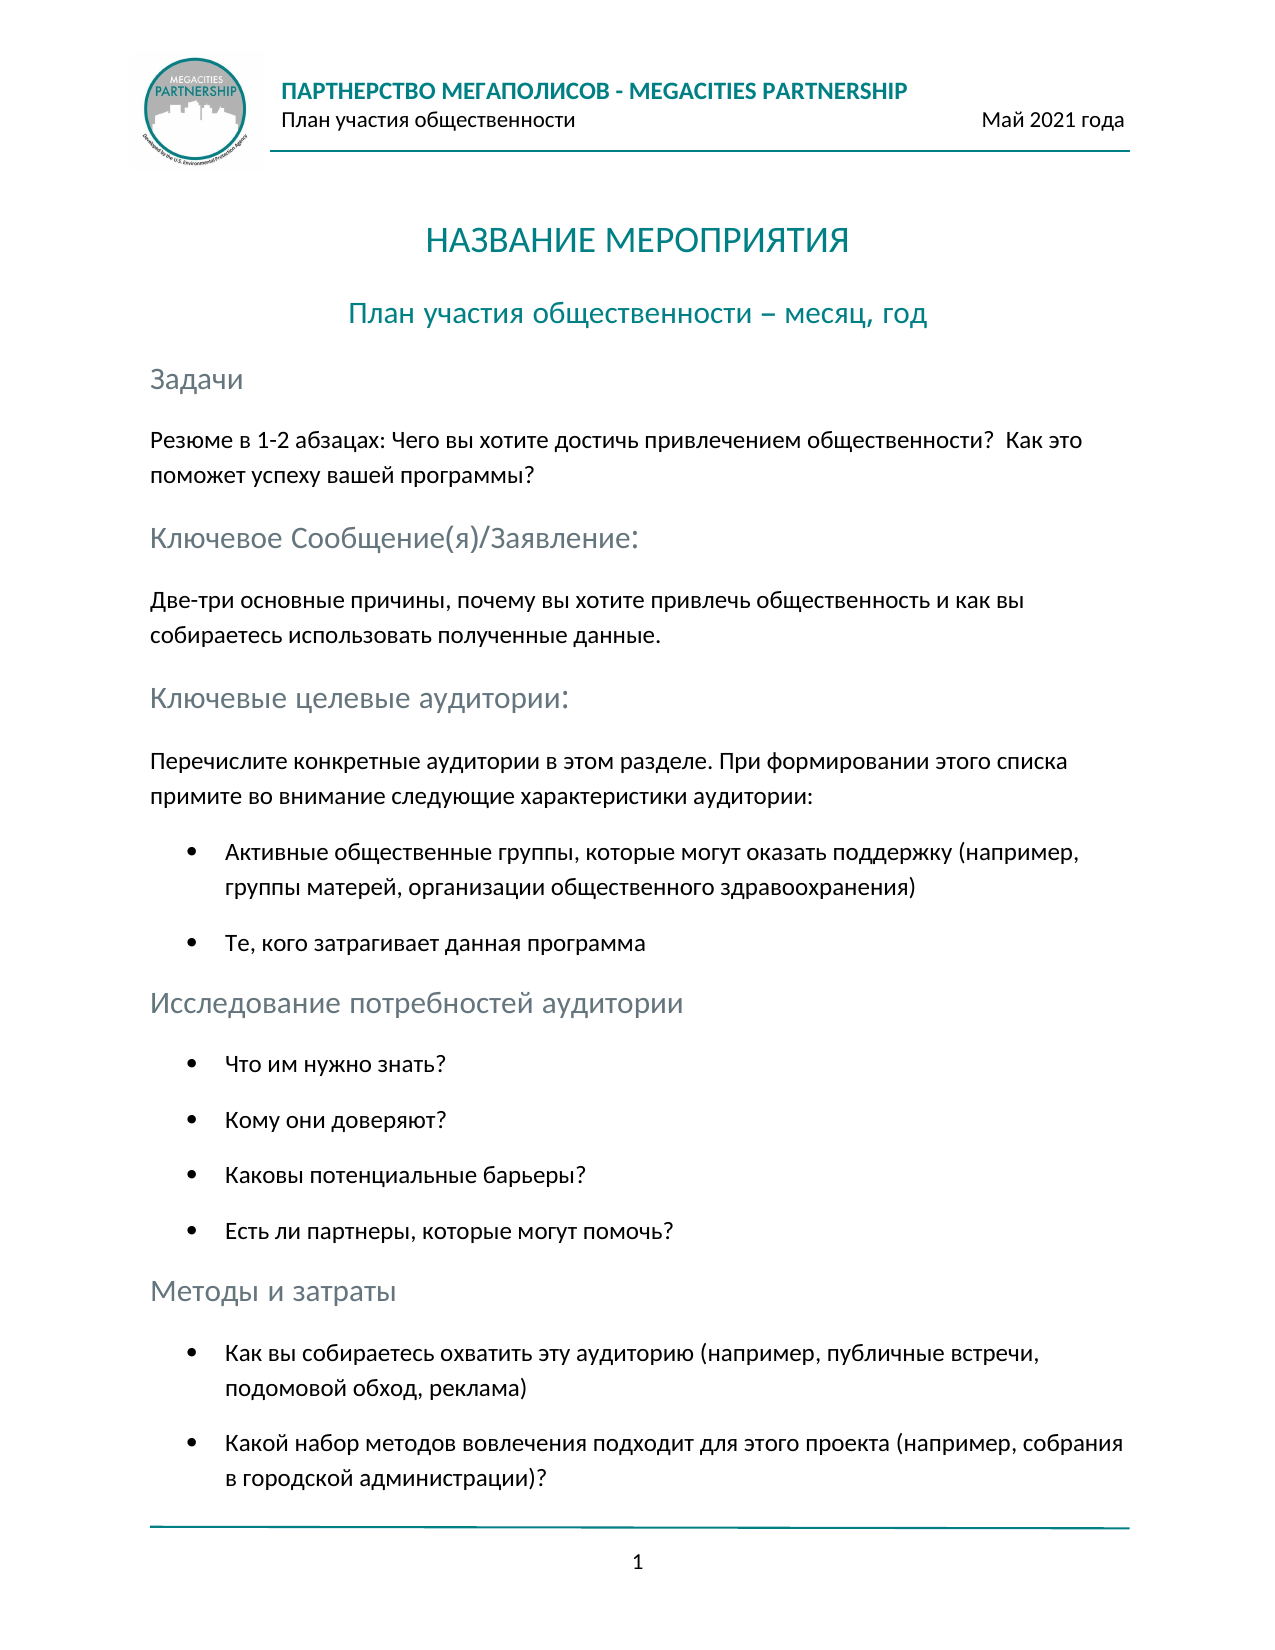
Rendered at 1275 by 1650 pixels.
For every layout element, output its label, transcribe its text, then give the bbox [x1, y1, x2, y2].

text Две-три основные причины, почему вы хотите привлечь общественность и как вы собираетесь использовать полученные данные. [150, 584, 1125, 650]
text Методы и затраты [150, 1271, 1125, 1309]
text Исследование потребностей аудитории [150, 983, 1125, 1021]
list Что им нужно знать? [187, 1048, 1125, 1078]
list Какой набор методов вовлечения подходит для этого проекта (например, собрания в городской администрации)? [187, 1427, 1125, 1493]
text Перечислите конкретные аудитории в этом разделе. При формировании этого списка примите во внимание следующие характеристики аудитории: [150, 745, 1125, 811]
text Задачи [150, 359, 1125, 397]
list Те, кого затрагивает данная программа [187, 927, 1125, 957]
text НАЗВАНИЕ МЕРОПРИЯТИЯ [150, 216, 1125, 262]
picture [130, 51, 264, 171]
list Есть ли партнеры, которые могут помочь? [187, 1216, 1125, 1246]
text Ключевые целевые аудитории: [150, 675, 1125, 718]
list Как вы собираетесь охватить эту аудиторию (например, публичные встречи, подомовой обход, реклама) [187, 1337, 1125, 1402]
text Резюме в 1-2 абзацах: Чего вы хотите достичь привлечением общественности? Как это поможет успеху вашей программы? [150, 424, 1125, 489]
list Активные общественные группы, которые могут оказать поддержку (например, группы матерей, организации общественного здравоохранения) [187, 836, 1125, 902]
list Кому они доверяют? [187, 1104, 1125, 1134]
text Ключевое Сообщение(я)/Заявление: [150, 515, 1125, 557]
text План участия общественности – месяц, год [150, 289, 1125, 332]
list Каковы потенциальные барьеры? [187, 1160, 1125, 1190]
